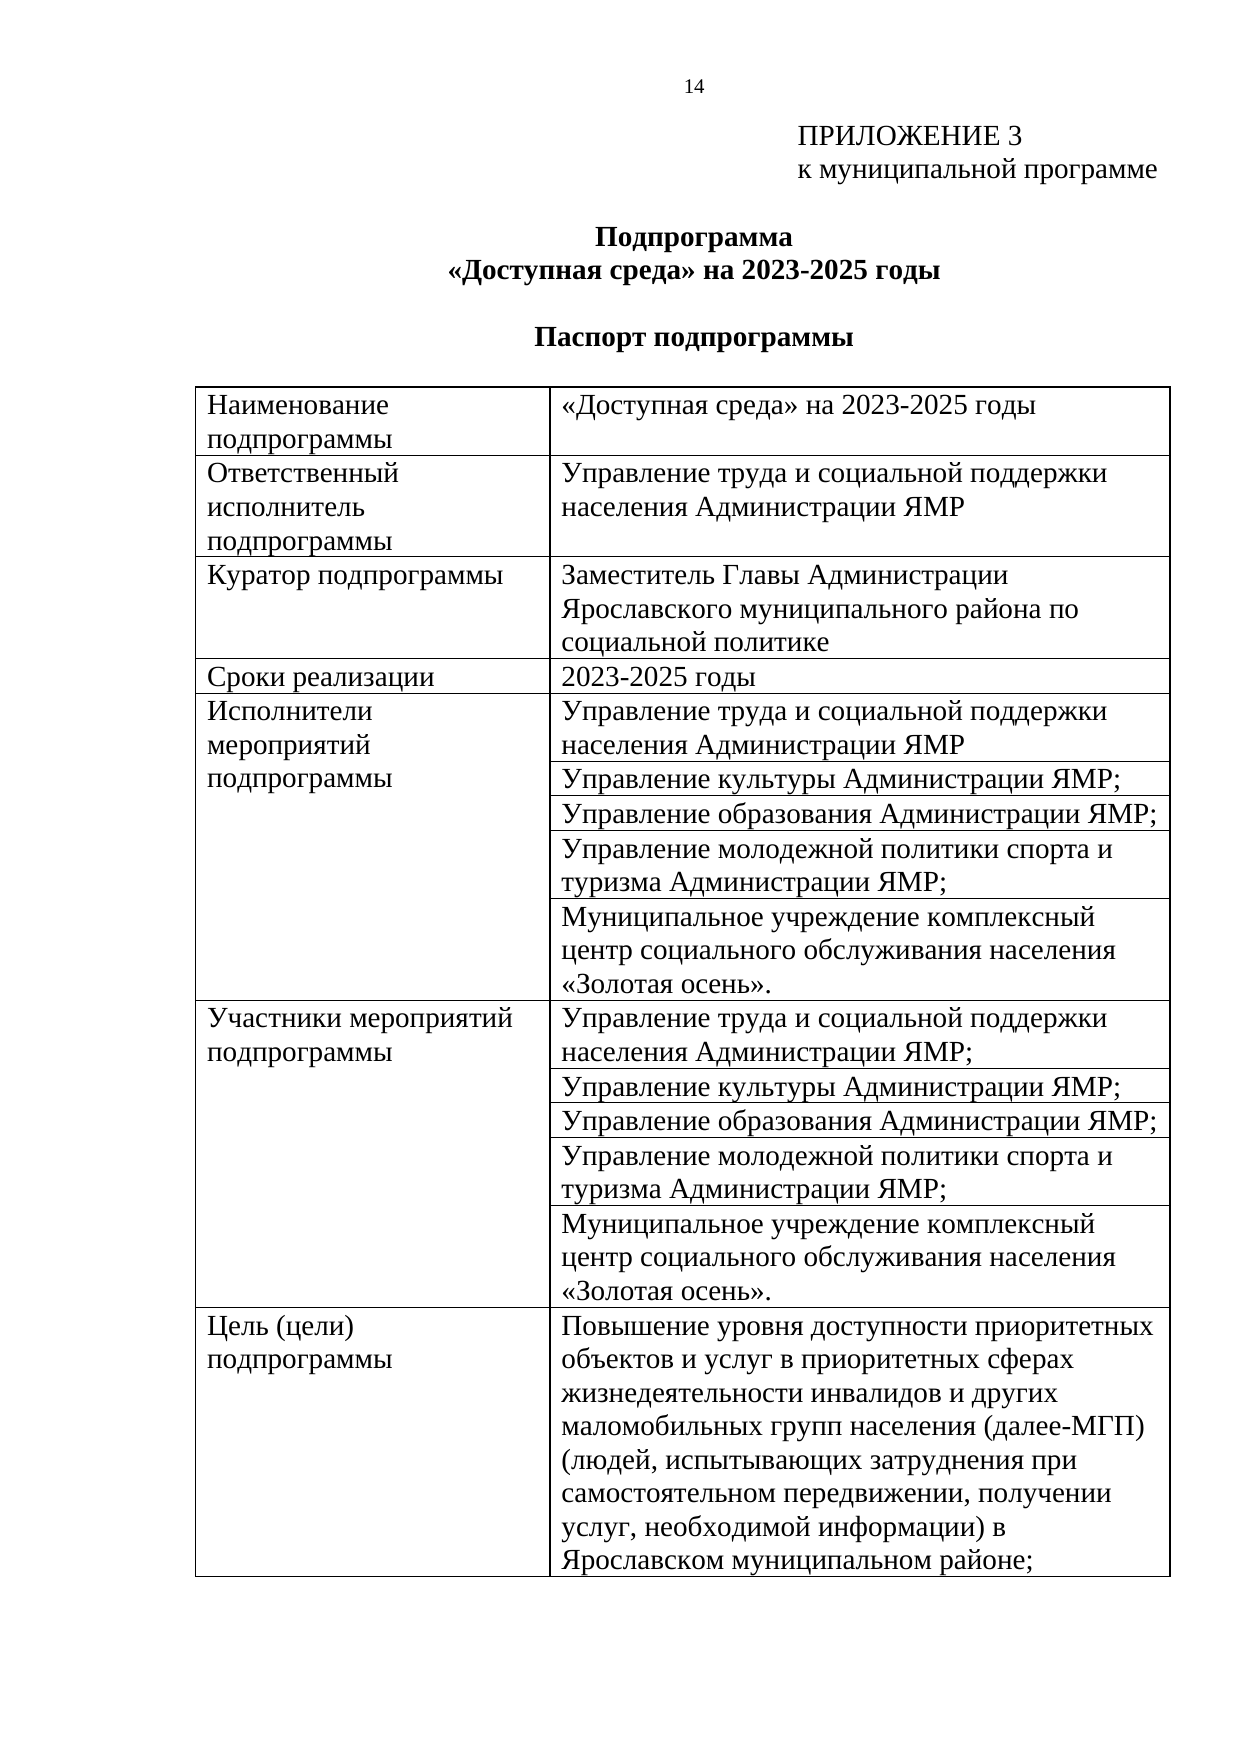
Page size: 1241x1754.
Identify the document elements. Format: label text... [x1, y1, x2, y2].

table_cell Управление образования Администрации ЯМР; [551, 796, 1169, 830]
table_cell Управление труда и социальной поддержки населения Администрации ЯМР; [551, 1001, 1169, 1068]
table_cell Управление труда и социальной поддержки населения Администрации ЯМР [551, 694, 1169, 761]
text ПРИЛОЖЕНИЕ 3 к муниципальной программе [797, 118, 1181, 185]
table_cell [196, 1308, 549, 1576]
table_cell Сроки реализации [196, 659, 549, 692]
table_cell Муниципальное учреждение комплексный центр социального обслуживания населения «Золотая осень». [551, 1206, 1169, 1307]
table_cell Участники мероприятий подпрограммы [196, 1001, 549, 1307]
table_cell Заместитель Главы Администрации Ярославского муниципального района по социальной политике [551, 557, 1169, 658]
table_cell Управление культуры Администрации ЯМР; [551, 762, 1169, 795]
table_cell Управление труда и социальной поддержки населения Администрации ЯМР [551, 456, 1169, 556]
table_cell Куратор подпрограммы [196, 557, 549, 658]
table_cell 2023-2025 годы [551, 659, 1169, 692]
table_cell Ответственный исполнитель подпрограммы [196, 456, 549, 556]
text «Доступная среда» на 2023-2025 годы [207, 252, 1181, 286]
table_header «Доступная среда» на 2023-2025 годы [551, 388, 1169, 454]
table_cell Муниципальное учреждение комплексный центр социального обслуживания населения «Золотая осень». [551, 899, 1169, 999]
table_cell Исполнители мероприятий подпрограммы [196, 694, 549, 999]
text Паспорт подпрограммы [207, 319, 1181, 353]
table_header Наименование подпрограммы [196, 388, 549, 454]
table_cell Управление молодежной политики спорта и туризма Администрации ЯМР; [551, 831, 1169, 898]
table_cell Управление образования Администрации ЯМР; [551, 1103, 1169, 1137]
table_cell Повышение уровня доступности приоритетных объектов и услуг в приоритетных сферах жизнедеятельности инвалидов и других маломобильных групп населения (далее-МГП) (людей, испытывающих затруднения при самостоятельном передвижении, получении услуг, необходимой информации) в Ярославском муниципальном районе; [551, 1308, 1169, 1576]
text Подпрограмма [207, 219, 1181, 252]
table_cell Управление молодежной политики спорта и туризма Администрации ЯМР; [551, 1138, 1169, 1205]
table_cell Управление культуры Администрации ЯМР; [551, 1069, 1169, 1102]
